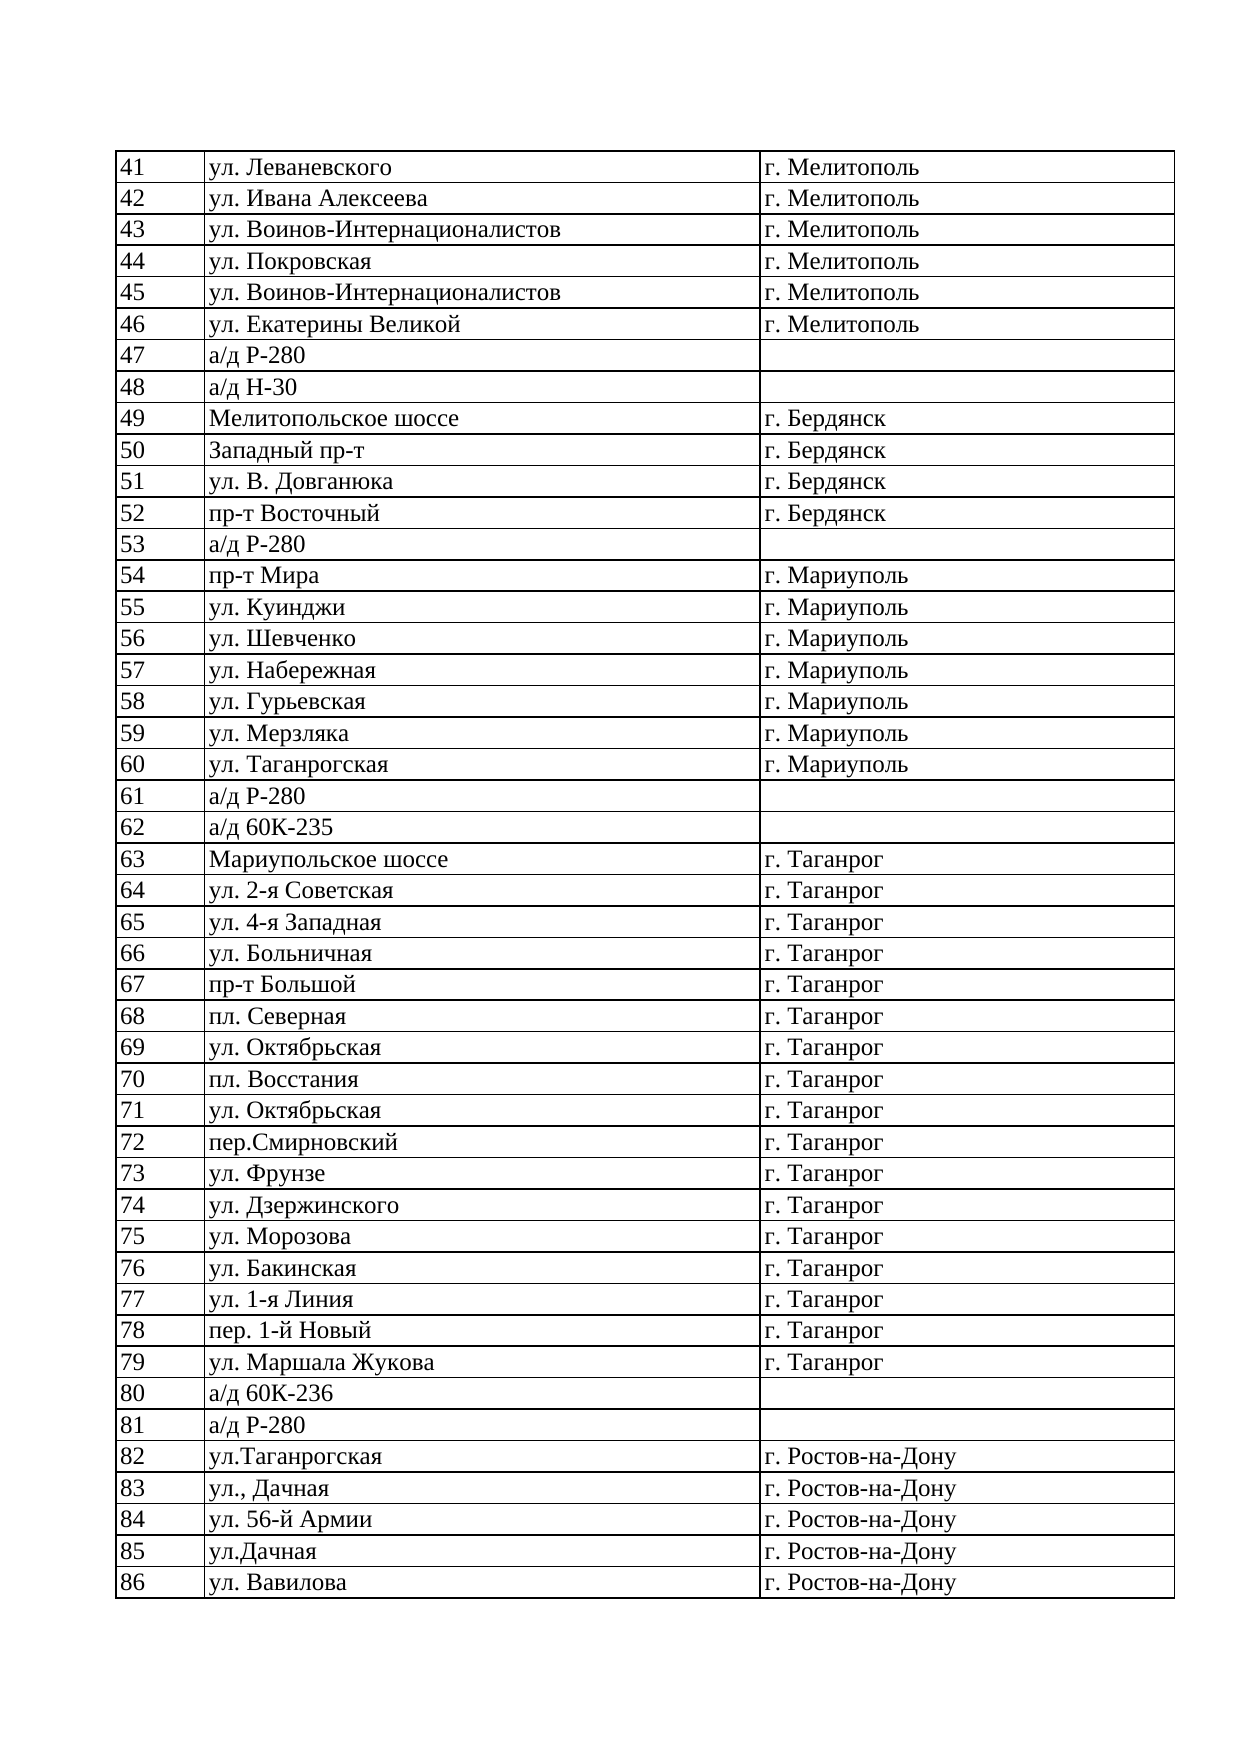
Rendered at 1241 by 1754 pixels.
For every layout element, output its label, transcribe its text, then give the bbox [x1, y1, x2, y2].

table_cell 49 [117, 403, 204, 433]
table_cell [761, 340, 1174, 370]
table_cell г. Ростов-на-Дону [761, 1504, 1174, 1534]
table_cell 71 [117, 1095, 204, 1125]
table_cell пр-т Мира [205, 561, 759, 590]
table_cell ул. Гурьевская [205, 686, 759, 716]
table_cell 69 [117, 1032, 204, 1062]
table_cell 47 [117, 340, 204, 370]
table_cell Мариупольское шоссе [205, 844, 759, 873]
table_cell 55 [117, 592, 204, 622]
table_cell г. Бердянск [761, 403, 1174, 433]
table_cell г. Мариуполь [761, 561, 1174, 590]
table_cell г. Ростов-на-Дону [761, 1441, 1174, 1471]
table_cell пл. Северная [205, 1001, 759, 1031]
table_cell г. Таганрог [761, 1032, 1174, 1062]
table_cell Мелитопольское шоссе [205, 403, 759, 433]
table_cell 44 [117, 246, 204, 276]
table_cell г. Ростов-на-Дону [761, 1536, 1174, 1566]
table_cell ул.Таганрогская [205, 1441, 759, 1471]
table_cell г. Мариуполь [761, 655, 1174, 685]
table_cell ул. В. Довганюка [205, 466, 759, 496]
table_cell ул. Таганрогская [205, 749, 759, 779]
table_cell пр-т Восточный [205, 498, 759, 527]
table_cell ул. Набережная [205, 655, 759, 685]
table_cell Западный пр-т [205, 435, 759, 464]
table_cell 82 [117, 1441, 204, 1471]
table_cell а/д Р-280 [205, 529, 759, 559]
table_cell 72 [117, 1127, 204, 1157]
table_cell г. Мариуполь [761, 686, 1174, 716]
table_cell 43 [117, 215, 204, 244]
table_cell 86 [117, 1567, 204, 1597]
table_cell 63 [117, 844, 204, 873]
table_cell 85 [117, 1536, 204, 1566]
table_cell 52 [117, 498, 204, 527]
table_cell ул. Маршала Жукова [205, 1347, 759, 1377]
table_cell ул. 4-я Западная [205, 907, 759, 936]
table_cell г. Бердянск [761, 498, 1174, 527]
table_cell г. Мариуполь [761, 623, 1174, 653]
table_cell ул. Воинов-Интернационалистов [205, 277, 759, 307]
table_cell 64 [117, 875, 204, 905]
table_cell [761, 1378, 1174, 1408]
table_cell ул. Вавилова [205, 1567, 759, 1597]
table_cell г. Мелитополь [761, 246, 1174, 276]
table_cell а/д 60К-236 [205, 1378, 759, 1408]
table_cell 78 [117, 1316, 204, 1345]
table_cell 60 [117, 749, 204, 779]
table_cell г. Таганрог [761, 1095, 1174, 1125]
table_cell 58 [117, 686, 204, 716]
table_cell ул. Дзержинского [205, 1190, 759, 1219]
table_cell 67 [117, 970, 204, 999]
table_cell ул. Мерзляка [205, 718, 759, 748]
table_cell 84 [117, 1504, 204, 1534]
table_cell г. Таганрог [761, 1284, 1174, 1314]
table_cell ул. Куинджи [205, 592, 759, 622]
table_cell ул. Леваневского [205, 152, 759, 181]
table_cell пер. 1-й Новый [205, 1316, 759, 1345]
table_cell [761, 812, 1174, 842]
table_cell [761, 1410, 1174, 1440]
table_cell 54 [117, 561, 204, 590]
table_cell г. Таганрог [761, 1190, 1174, 1219]
table_cell 41 [117, 152, 204, 181]
table_cell а/д Р-280 [205, 340, 759, 370]
table_cell 66 [117, 938, 204, 968]
table_cell ул. Покровская [205, 246, 759, 276]
table_cell ул. 1-я Линия [205, 1284, 759, 1314]
table_cell 51 [117, 466, 204, 496]
table_cell 79 [117, 1347, 204, 1377]
table_cell ул. Екатерины Великой [205, 309, 759, 339]
table_cell ул. Фрунзе [205, 1158, 759, 1188]
table_cell [761, 529, 1174, 559]
table_cell 74 [117, 1190, 204, 1219]
table_cell ул. Октябрьская [205, 1032, 759, 1062]
table_cell 46 [117, 309, 204, 339]
table_cell ул. 2-я Советская [205, 875, 759, 905]
table_cell 45 [117, 277, 204, 307]
table_cell пл. Восстания [205, 1064, 759, 1094]
table_cell г. Бердянск [761, 435, 1174, 464]
table_cell 56 [117, 623, 204, 653]
table_cell 75 [117, 1221, 204, 1251]
table_cell [761, 781, 1174, 811]
table_cell 77 [117, 1284, 204, 1314]
table_cell ул. Морозова [205, 1221, 759, 1251]
table_cell г. Таганрог [761, 907, 1174, 936]
table_cell г. Таганрог [761, 938, 1174, 968]
table_cell ул., Дачная [205, 1473, 759, 1503]
table_cell г. Мелитополь [761, 152, 1174, 181]
table_cell ул. Шевченко [205, 623, 759, 653]
table_cell г. Мелитополь [761, 183, 1174, 213]
table_cell 73 [117, 1158, 204, 1188]
table_cell 53 [117, 529, 204, 559]
table_cell г. Таганрог [761, 844, 1174, 873]
table_cell г. Таганрог [761, 970, 1174, 999]
table_cell г. Мариуполь [761, 592, 1174, 622]
table_cell ул. 56-й Армии [205, 1504, 759, 1534]
table_cell г. Таганрог [761, 1127, 1174, 1157]
table_cell ул. Воинов-Интернационалистов [205, 215, 759, 244]
table_cell г. Таганрог [761, 1158, 1174, 1188]
table_cell г. Мариуполь [761, 749, 1174, 779]
table_cell г. Таганрог [761, 1347, 1174, 1377]
table_cell 76 [117, 1253, 204, 1282]
table_cell 57 [117, 655, 204, 685]
table_cell г. Ростов-на-Дону [761, 1473, 1174, 1503]
table_cell г. Таганрог [761, 1221, 1174, 1251]
table_cell [761, 372, 1174, 402]
table_cell г. Таганрог [761, 1253, 1174, 1282]
table_cell ул. Ивана Алексеева [205, 183, 759, 213]
table_cell г. Мелитополь [761, 215, 1174, 244]
table_cell ул. Бакинская [205, 1253, 759, 1282]
table_cell г. Таганрог [761, 1064, 1174, 1094]
table_cell 50 [117, 435, 204, 464]
table_cell г. Бердянск [761, 466, 1174, 496]
table_cell 83 [117, 1473, 204, 1503]
table_cell 62 [117, 812, 204, 842]
table_cell г. Таганрог [761, 1316, 1174, 1345]
table_cell пр-т Большой [205, 970, 759, 999]
table_cell 70 [117, 1064, 204, 1094]
table_cell а/д Р-280 [205, 1410, 759, 1440]
table_cell а/д Р-280 [205, 781, 759, 811]
table_cell 59 [117, 718, 204, 748]
table_cell ул. Октябрьская [205, 1095, 759, 1125]
table_cell г. Мелитополь [761, 309, 1174, 339]
table_cell 65 [117, 907, 204, 936]
table_cell 48 [117, 372, 204, 402]
table_cell а/д Н-30 [205, 372, 759, 402]
table_cell г. Мелитополь [761, 277, 1174, 307]
table_cell 68 [117, 1001, 204, 1031]
table_cell а/д 60К-235 [205, 812, 759, 842]
table_cell г. Таганрог [761, 1001, 1174, 1031]
table_cell г. Таганрог [761, 875, 1174, 905]
table_cell г. Мариуполь [761, 718, 1174, 748]
table_cell 80 [117, 1378, 204, 1408]
table_cell пер.Смирновский [205, 1127, 759, 1157]
table_cell ул. Больничная [205, 938, 759, 968]
table_cell г. Ростов-на-Дону [761, 1567, 1174, 1597]
table_cell 42 [117, 183, 204, 213]
table_cell 81 [117, 1410, 204, 1440]
table_cell ул.Дачная [205, 1536, 759, 1566]
table_cell 61 [117, 781, 204, 811]
